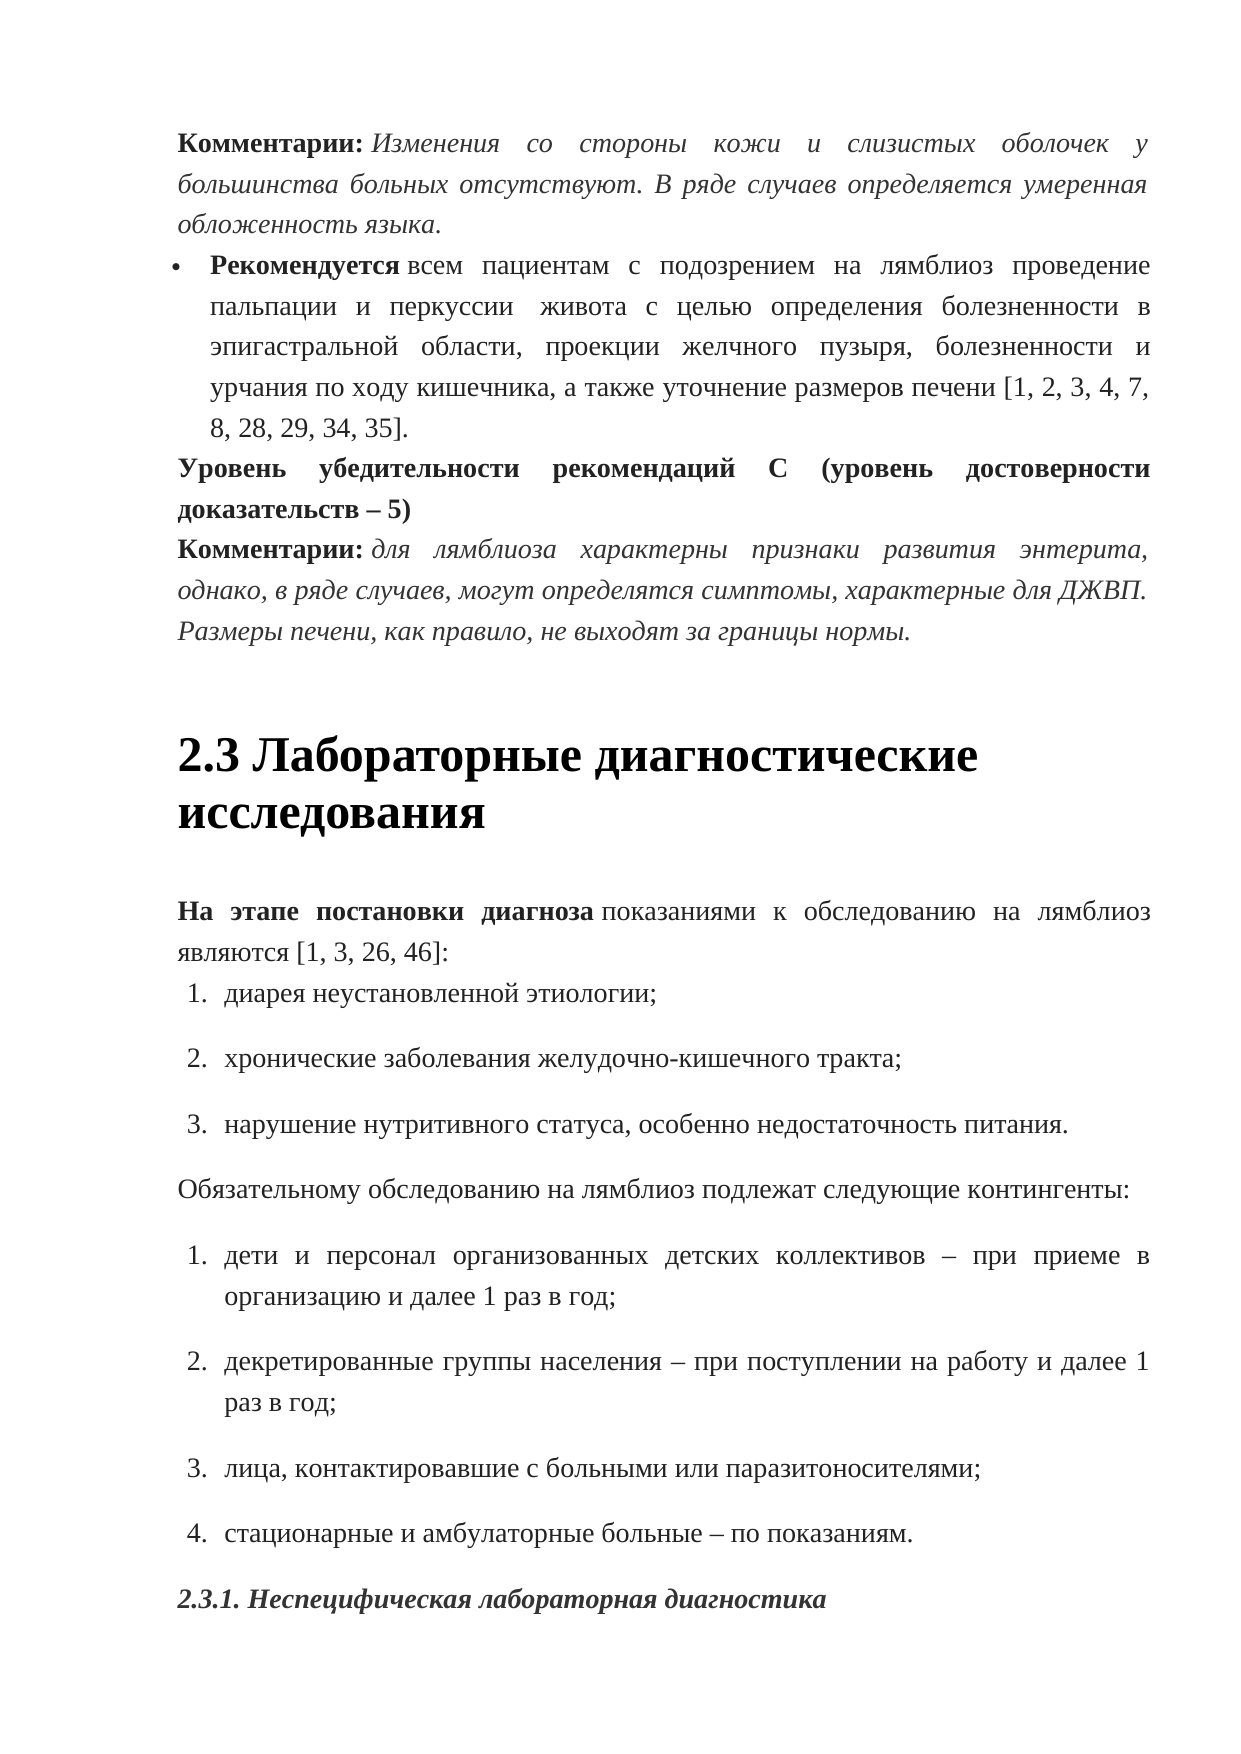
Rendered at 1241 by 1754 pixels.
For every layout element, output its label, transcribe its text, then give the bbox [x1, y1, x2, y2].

text 2.3 Лабораторные диагностические исследования [177, 724, 1152, 839]
list хронические заболевания желудочно-кишечного тракта; [187, 1033, 1152, 1074]
list стационарные и амбулаторные больные – по показаниям. [187, 1508, 1152, 1549]
list диарея неустановленной этиологии; [187, 967, 1152, 1008]
text На этапе постановки диагноза показаниями к обследованию на лямблиоз являются [1, 3, 26, 46]: [177, 886, 1152, 967]
list декретированные группы населения – при поступлении на работу и далее 1 раз в год; [187, 1336, 1152, 1417]
list Рекомендуется всем пациентам с подозрением на лямблиоз проведение пальпации и перкуссии живота с целью определения болезненности в эпигастральной области, проекции желчного пузыря, болезненности и урчания по ходу кишечника, а также уточнение размеров печени [1, 2, 3, 4, 7, 8, 28, 29, 34, 35]. [172, 240, 1152, 443]
list лица, контактировавшие с больными или паразитоносителями; [187, 1442, 1152, 1483]
text Обязательному обследованию на лямблиоз подлежат следующие контингенты: [177, 1164, 1152, 1205]
text Комментарии: для лямблиоза характерны признаки развития энтерита, однако, в ряде случаев, могут определятся симптомы, характерные для ДЖВП. Размеры печени, как правило, не выходят за границы нормы. [177, 524, 1152, 646]
list дети и персонал организованных детских коллективов – при приеме в организацию и далее 1 раз в год; [187, 1230, 1152, 1311]
text 2.3.1. Неспецифическая лабораторная диагностика [177, 1574, 1152, 1614]
text Комментарии: Изменения со стороны кожи и слизистых оболочек у большинства больных отсутствуют. В ряде случаев определяется умеренная обложенность языка. [177, 118, 1152, 240]
list нарушение нутритивного статуса, особенно недостаточность питания. [187, 1099, 1152, 1139]
text Уровень убедительности рекомендаций С (уровень достоверности доказательств – 5) [177, 443, 1152, 524]
